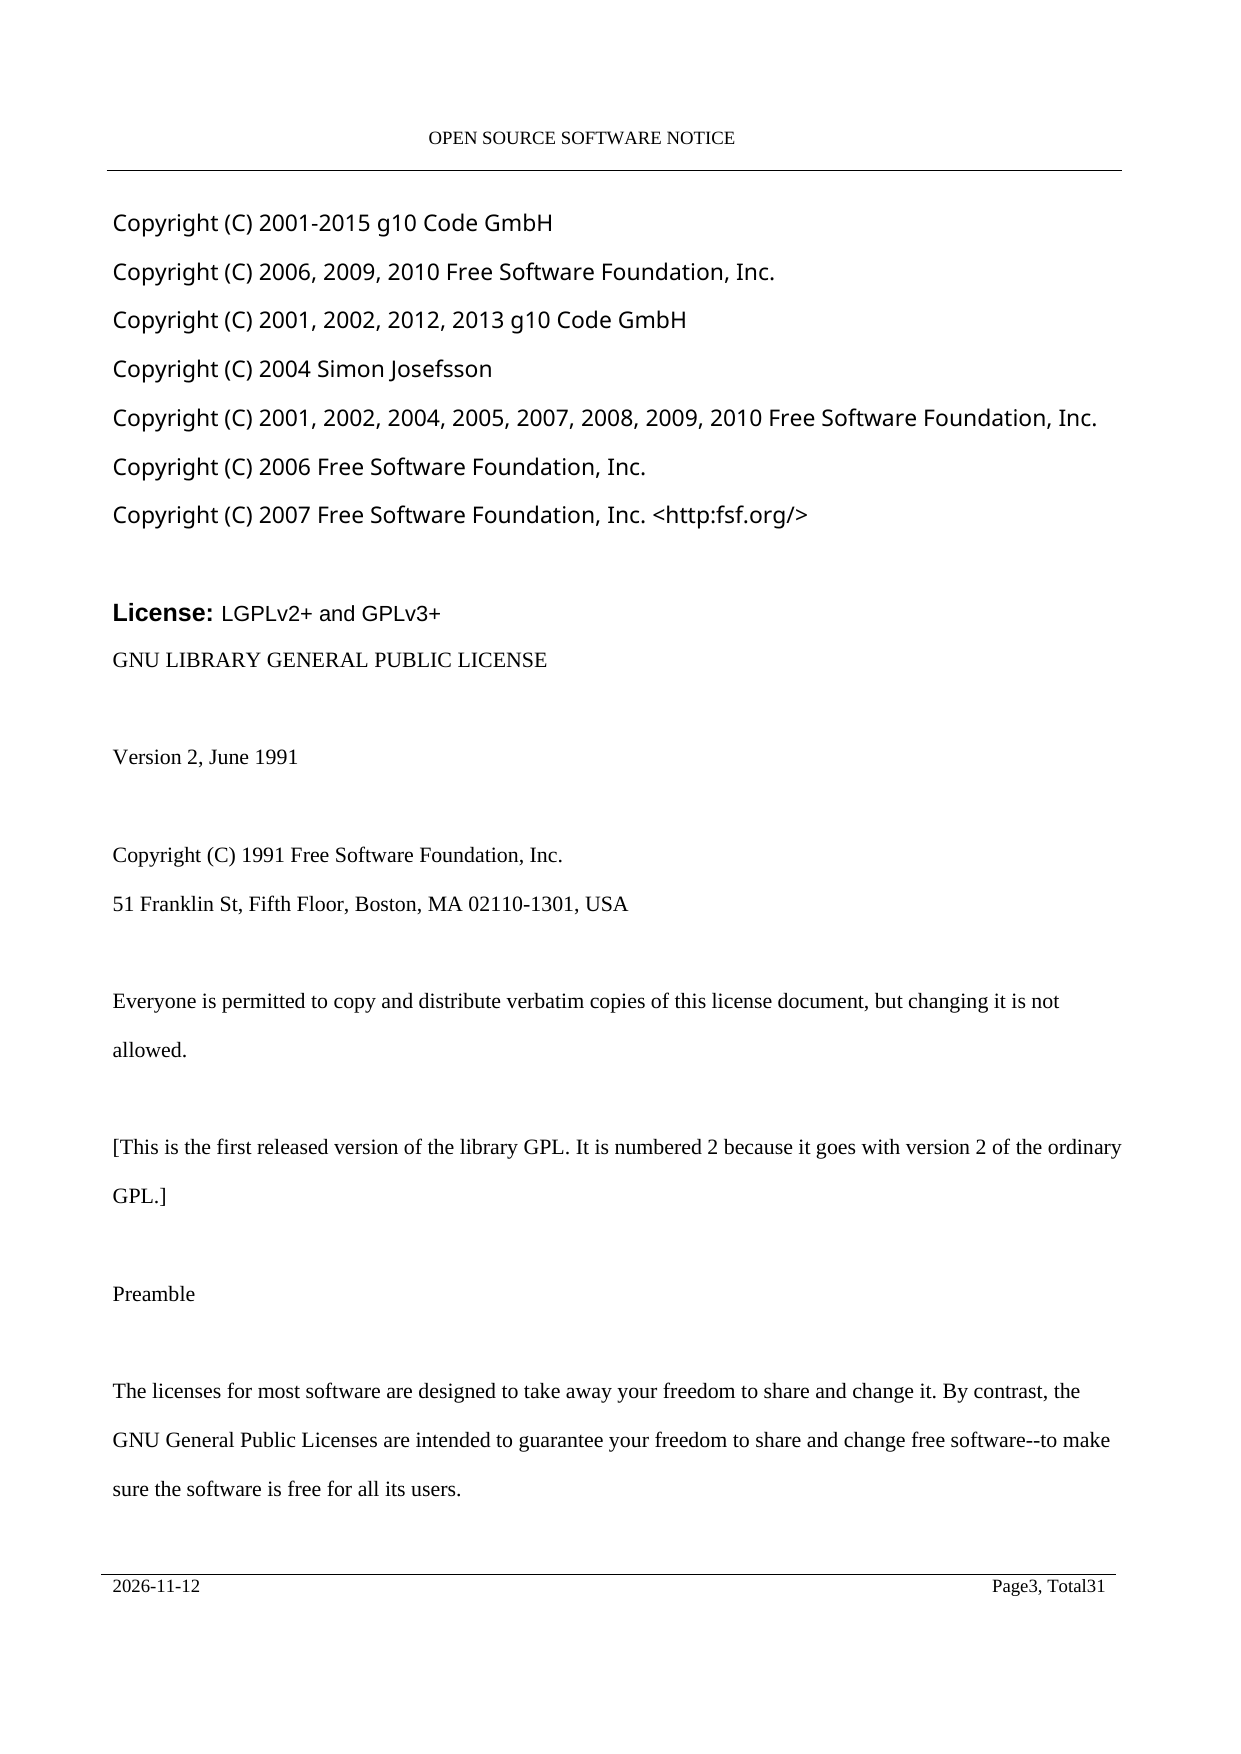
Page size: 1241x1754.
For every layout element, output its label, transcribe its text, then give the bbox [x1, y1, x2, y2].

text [112, 206, 1128, 580]
text License: LGPLv2+ and GPLv3+ [112, 596, 1128, 629]
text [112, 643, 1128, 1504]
